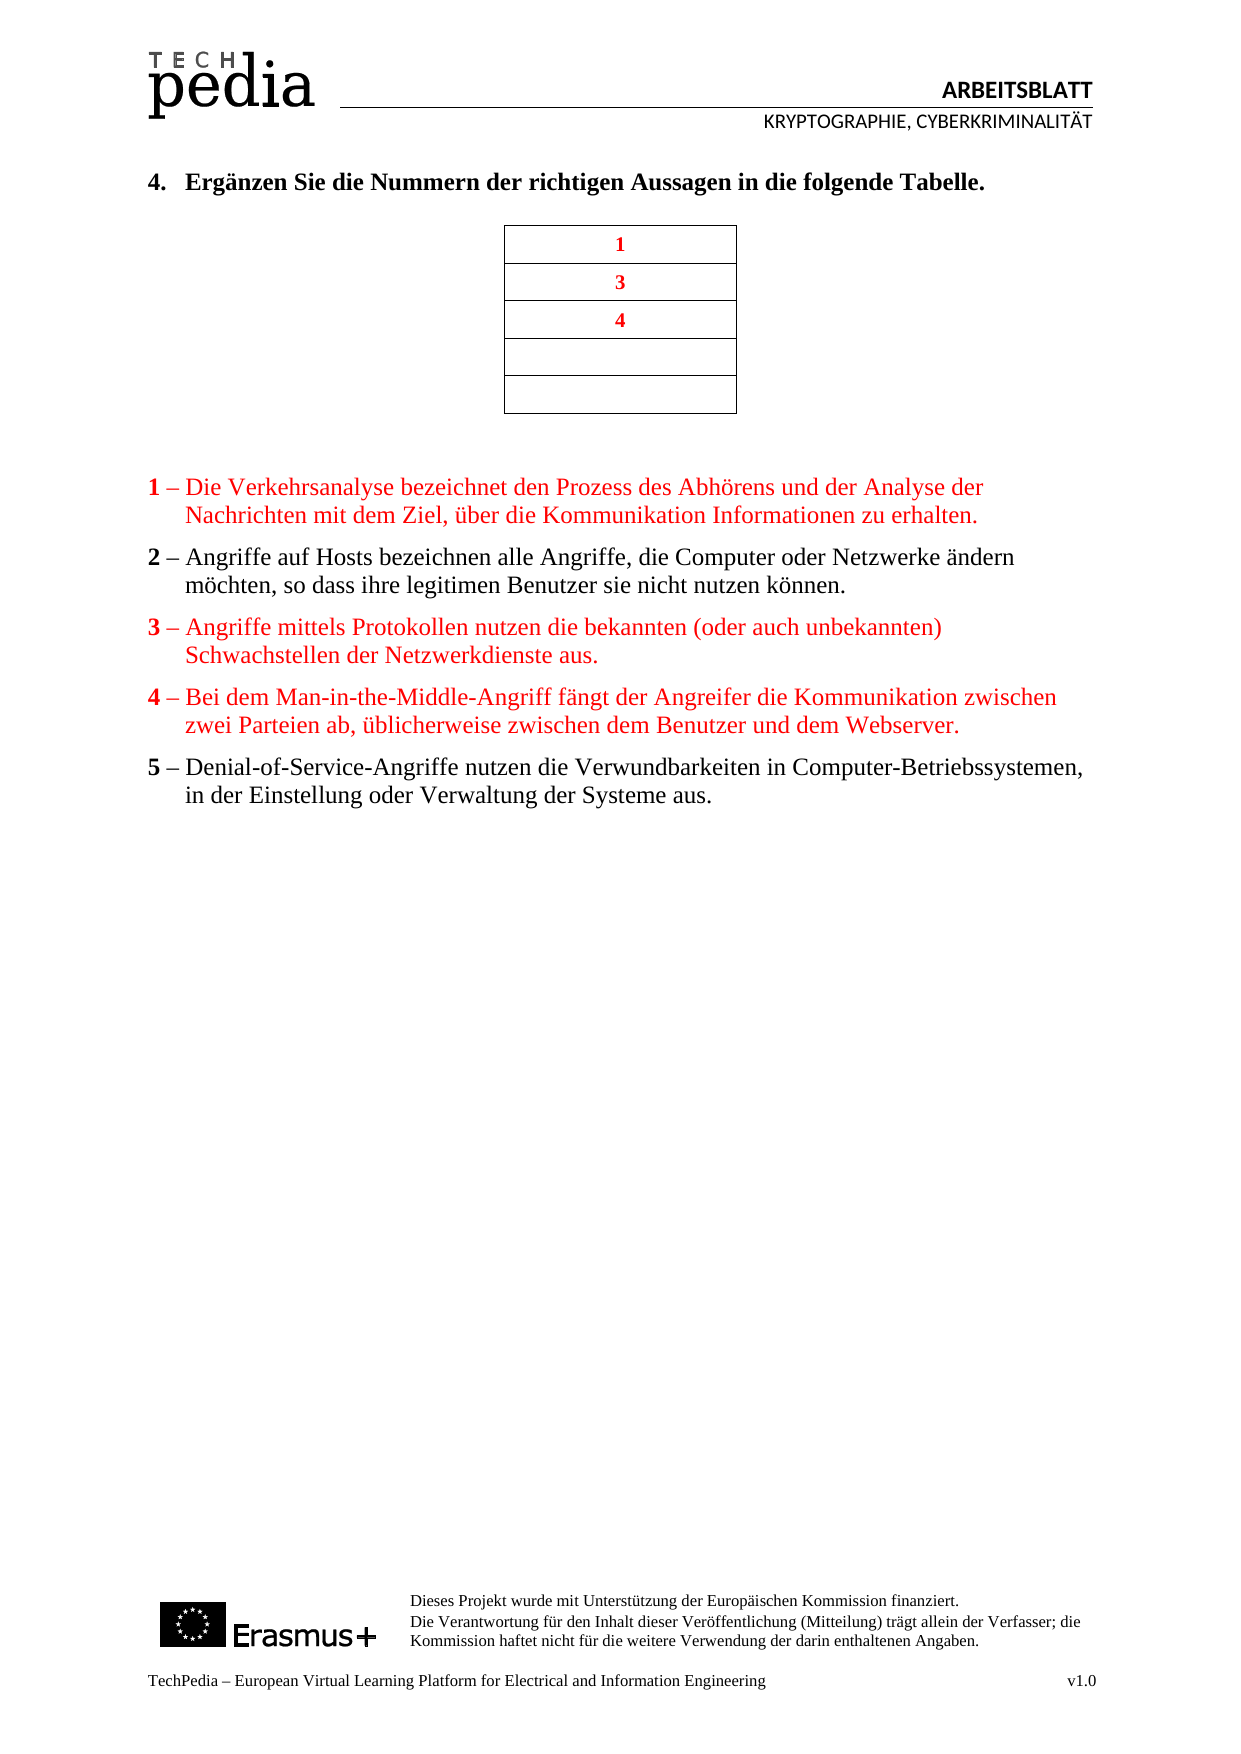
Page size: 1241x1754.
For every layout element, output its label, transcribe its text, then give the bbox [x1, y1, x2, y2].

table_cell 3 [505, 264, 736, 300]
text Ergänzen Sie die Nummern der richtigen Aussagen in die folgende Tabelle. [148, 167, 1093, 196]
table_cell [505, 376, 736, 413]
table_cell 4 [505, 301, 736, 338]
text 1 – Die Verkehrsanalyse bezeichnet den Prozess des Abhörens und der Analyse der Nachrichten mit dem Ziel, über die Kommunikation Informationen zu erhalten. [148, 472, 1093, 529]
table_cell [505, 339, 736, 375]
text 5 – Denial-of-Service-Angriffe nutzen die Verwundbarkeiten in Computer-Betriebssystemen, in der Einstellung oder Verwaltung der Systeme aus. [148, 752, 1093, 809]
table_header 1 [505, 226, 736, 263]
text 3 – Angriffe mittels Protokollen nutzen die bekannten (oder auch unbekannten) Schwachstellen der Netzwerkdienste aus. [148, 612, 1093, 669]
text 2 – Angriffe auf Hosts bezeichnen alle Angriffe, die Computer oder Netzwerke ändern möchten, so dass ihre legitimen Benutzer sie nicht nutzen können. [148, 542, 1093, 599]
text 4 – Bei dem Man-in-the-Middle-Angriff fängt der Angreifer die Kommunikation zwischen zwei Parteien ab, üblicherweise zwischen dem Benutzer und dem Webserver. [148, 682, 1093, 739]
